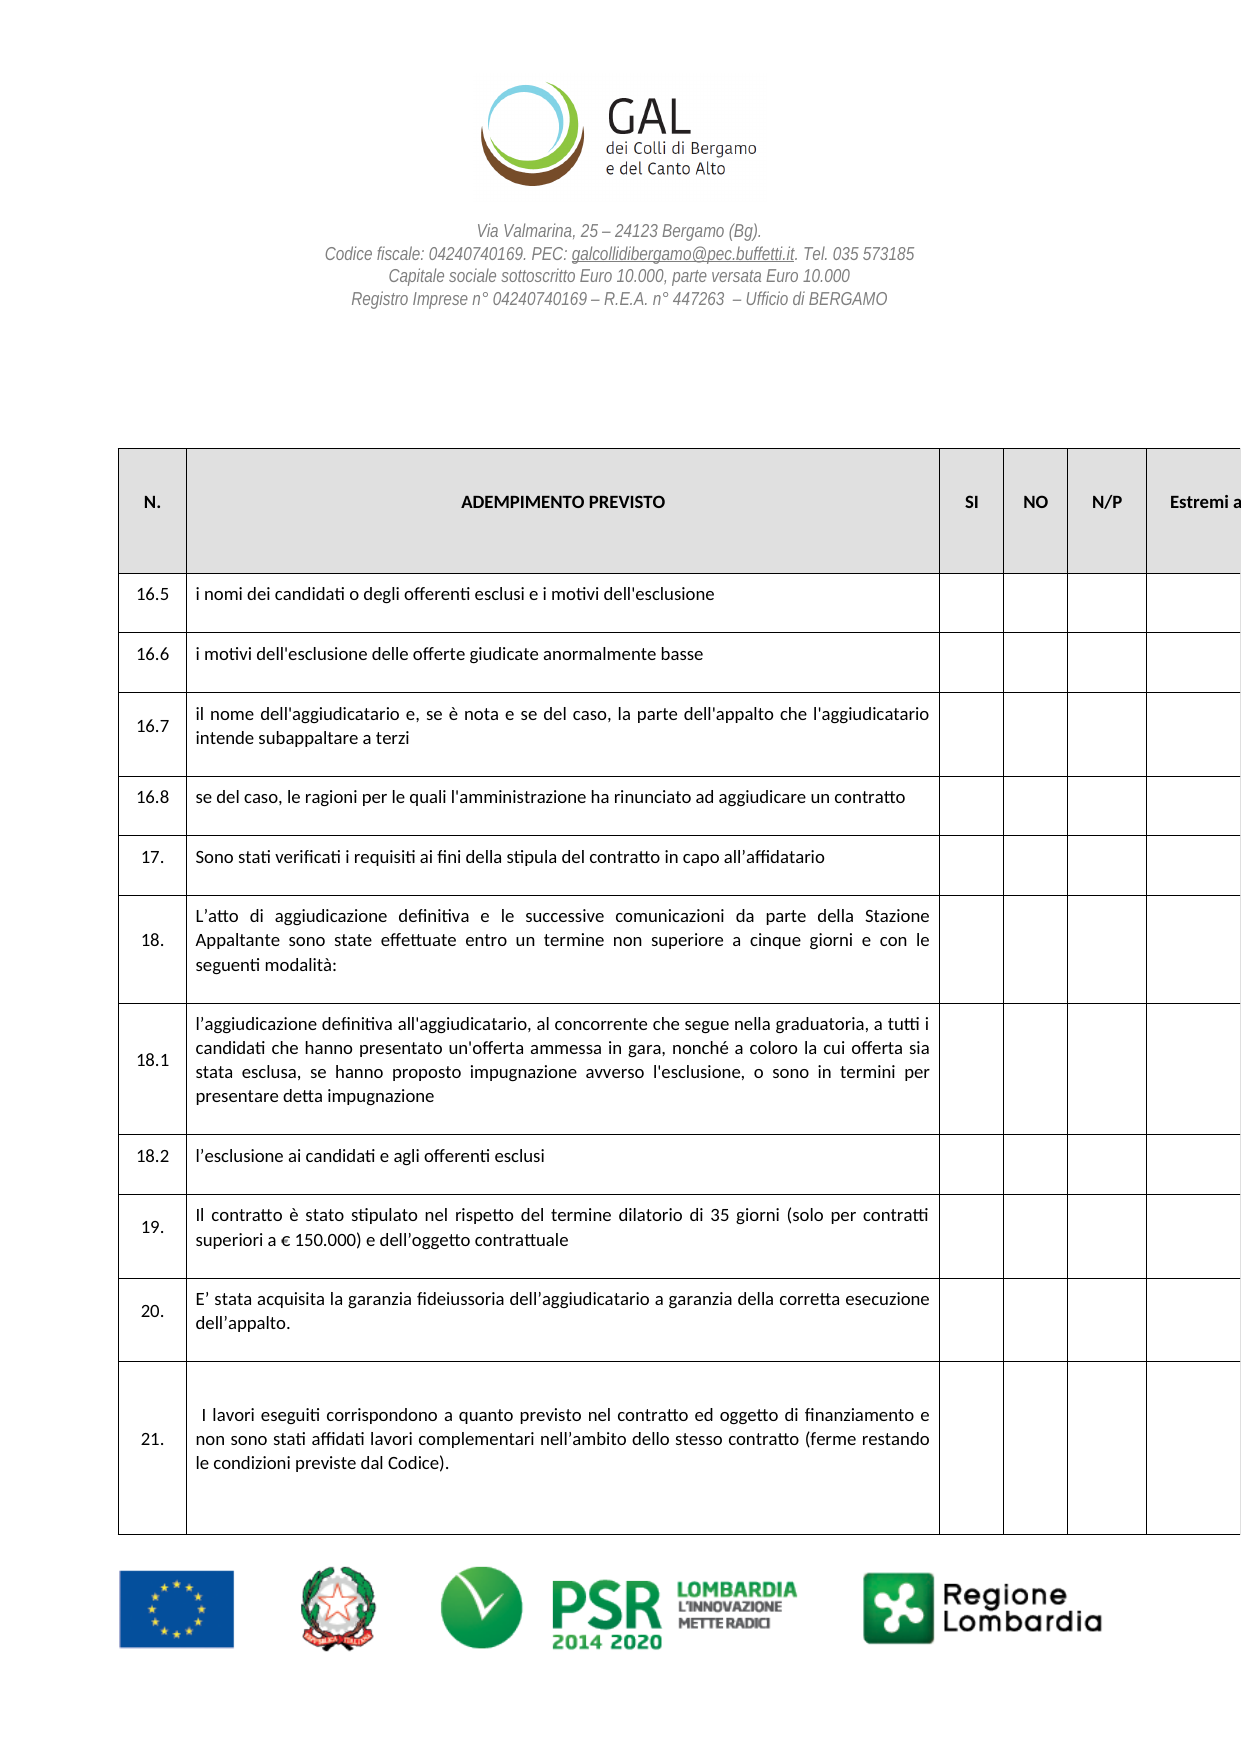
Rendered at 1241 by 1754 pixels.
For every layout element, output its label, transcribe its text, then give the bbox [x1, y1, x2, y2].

table_cell [1004, 1004, 1067, 1134]
table_cell [940, 777, 1003, 835]
table_cell [940, 836, 1003, 895]
table_cell [1068, 1135, 1146, 1194]
table_cell l’aggiudicazione definitiva all'aggiudicatario, al concorrente che segue nella graduatoria, a tutti i candidati che hanno presentato un'offerta ammessa in gara, nonché a coloro la cui offerta sia stata esclusa, se hanno proposto impugnazione avverso l'esclusione, o sono in termini per presentare detta impugnazione [187, 1004, 939, 1134]
table_cell 21. [119, 1362, 186, 1533]
table_cell 16.6 [119, 633, 186, 692]
table_cell [940, 896, 1003, 1002]
table_cell [1147, 574, 1240, 632]
picture [118, 1565, 1122, 1663]
table_cell [1147, 1004, 1240, 1134]
table_cell [1147, 836, 1240, 895]
table_cell [940, 1195, 1003, 1277]
table_cell [1068, 777, 1146, 835]
table_cell [1068, 1362, 1146, 1533]
table_cell [1004, 1135, 1067, 1194]
table_cell [940, 1362, 1003, 1533]
table_header N. [119, 449, 186, 573]
table_cell Sono stati verificati i requisiti ai fini della stipula del contratto in capo all’affidatario [187, 836, 939, 895]
table_cell [1068, 1279, 1146, 1361]
table_cell [1004, 1362, 1067, 1533]
table_cell i motivi dell'esclusione delle offerte giudicate anormalmente basse [187, 633, 939, 692]
table_cell [1068, 1195, 1146, 1277]
table_header Estremi atti [1147, 449, 1240, 573]
table_cell [1068, 633, 1146, 692]
table_cell [1068, 1004, 1146, 1134]
table_cell [1147, 1135, 1240, 1194]
table_cell [940, 693, 1003, 776]
table_cell L’atto di aggiudicazione definitiva e le successive comunicazioni da parte della Stazione Appaltante sono state effettuate entro un termine non superiore a cinque giorni e con le seguenti modalità: [187, 896, 939, 1002]
table_cell [940, 1004, 1003, 1134]
table_header SI [940, 449, 1003, 573]
table_cell [1147, 896, 1240, 1002]
table_cell [1147, 1279, 1240, 1361]
table_cell [940, 574, 1003, 632]
table_cell 17. [119, 836, 186, 895]
table_header N/P [1068, 449, 1146, 573]
table_cell [1068, 896, 1146, 1002]
table_cell [1147, 1195, 1240, 1277]
table_cell [1004, 896, 1067, 1002]
table_cell 16.7 [119, 693, 186, 776]
table_cell [1147, 633, 1240, 692]
table_header ADEMPIMENTO PREVISTO [187, 449, 939, 573]
table_cell [1068, 836, 1146, 895]
table_cell [1004, 777, 1067, 835]
picture [473, 73, 767, 202]
table_cell [1004, 1279, 1067, 1361]
table_cell [1004, 574, 1067, 632]
table_cell 20. [119, 1279, 186, 1361]
table_cell 16.8 [119, 777, 186, 835]
table_cell il nome dell'aggiudicatario e, se è nota e se del caso, la parte dell'appalto che l'aggiudicatario intende subappaltare a terzi [187, 693, 939, 776]
table_cell [940, 1135, 1003, 1194]
table_header NO [1004, 449, 1067, 573]
table_cell [1147, 777, 1240, 835]
table_cell [1068, 693, 1146, 776]
table_cell [940, 633, 1003, 692]
table_cell [940, 1279, 1003, 1361]
table_cell I lavori eseguiti corrispondono a quanto previsto nel contratto ed oggetto di finanziamento e non sono stati affidati lavori complementari nell’ambito dello stesso contratto (ferme restando le condizioni previste dal Codice). [187, 1362, 939, 1533]
table_cell [1068, 574, 1146, 632]
table_cell l’esclusione ai candidati e agli offerenti esclusi [187, 1135, 939, 1194]
table_cell se del caso, le ragioni per le quali l'amministrazione ha rinunciato ad aggiudicare un contratto [187, 777, 939, 835]
table_cell [1004, 836, 1067, 895]
table_cell Il contratto è stato stipulato nel rispetto del termine dilatorio di 35 giorni (solo per contratti superiori a € 150.000) e dell’oggetto contrattuale [187, 1195, 939, 1277]
table_cell E’ stata acquisita la garanzia fideiussoria dell’aggiudicatario a garanzia della corretta esecuzione dell’appalto. [187, 1279, 939, 1361]
table_cell i nomi dei candidati o degli offerenti esclusi e i motivi dell'esclusione [187, 574, 939, 632]
table_cell [1147, 1362, 1240, 1533]
table_cell 18.1 [119, 1004, 186, 1134]
table_cell [1004, 633, 1067, 692]
table_cell 16.5 [119, 574, 186, 632]
table_cell 18.2 [119, 1135, 186, 1194]
table_cell [1004, 693, 1067, 776]
table_cell 18. [119, 896, 186, 1002]
table_cell [1004, 1195, 1067, 1277]
table_cell 19. [119, 1195, 186, 1277]
table_cell [1147, 693, 1240, 776]
